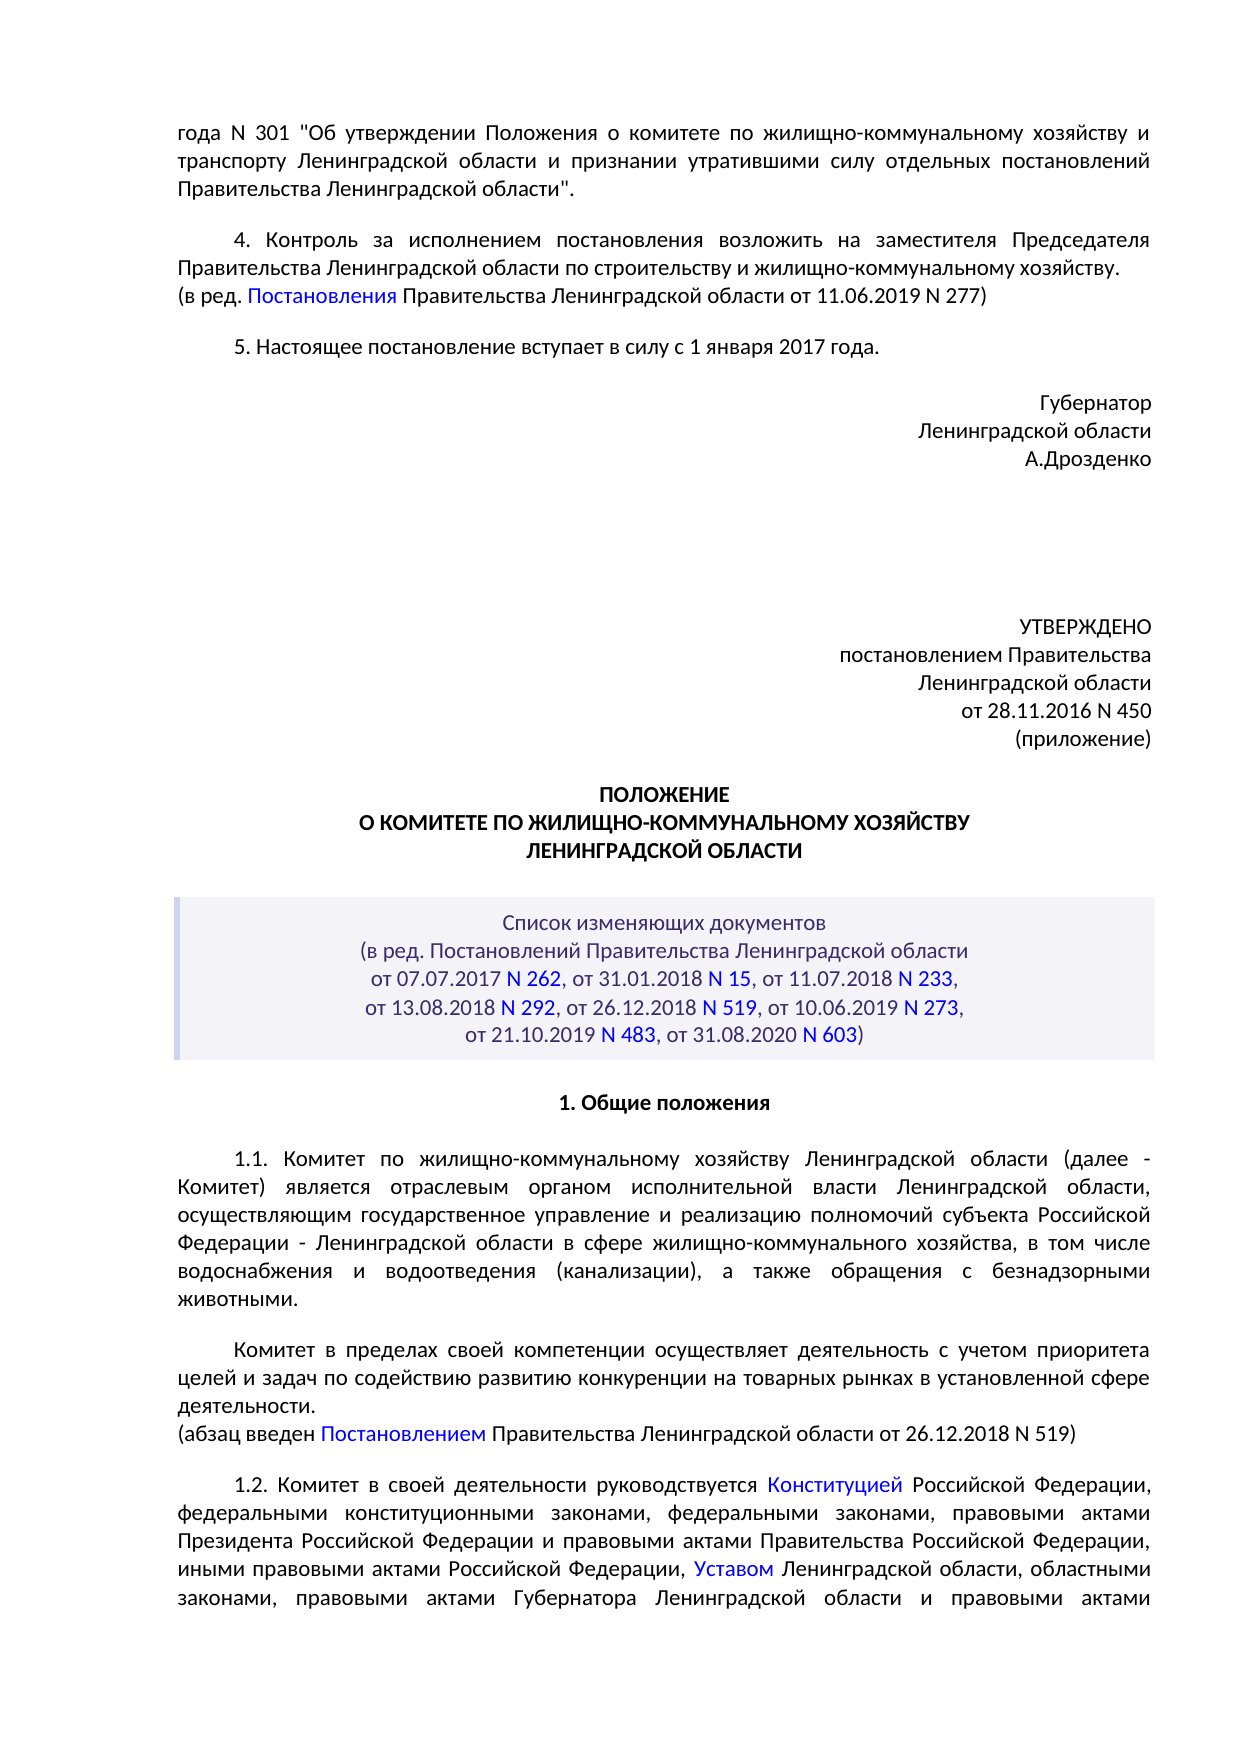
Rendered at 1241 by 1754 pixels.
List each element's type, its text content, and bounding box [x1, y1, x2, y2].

text Ленинградской области [177, 668, 1152, 696]
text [177, 1471, 1152, 1611]
text от 28.11.2016 N 450 [177, 696, 1152, 724]
text Губернатор [177, 388, 1152, 416]
title О КОМИТЕТЕ ПО ЖИЛИЩНО-КОММУНАЛЬНОМУ ХОЗЯЙСТВУ [177, 808, 1152, 836]
text УТВЕРЖДЕНО [177, 612, 1152, 640]
text 1.1. Комитет по жилищно-коммунальному хозяйству Ленинградской области (далее - Комитет) является отраслевым органом исполнительной власти Ленинградской области, осуществляющим государственное управление и реализацию полномочий субъекта Российской Федерации - Ленинградской области в сфере жилищно-коммунального хозяйства, в том числе водоснабжения и водоотведения (канализации), а также обращения с безнадзорными животными. [177, 1144, 1152, 1313]
text Комитет в пределах своей компетенции осуществляет деятельность с учетом приоритета целей и задач по содействию развитию конкуренции на товарных рынках в установленной сфере деятельности. [177, 1336, 1152, 1419]
table_header Список изменяющих документов (в ред. Постановлений Правительства Ленинградской области от 07.07.2017 N 262, от 31.01.2018 N 15, от 11.07.2018 N 233, от 13.08.2018 N 292, от 26.12.2018 N 519, от 10.06.2019 N 273, от 21.10.2019 N 483, от 31.08.2020 N 603) [180, 897, 1149, 1060]
title ЛЕНИНГРАДСКОЙ ОБЛАСТИ [177, 836, 1152, 864]
text (приложение) [177, 724, 1152, 752]
text 4. Контроль за исполнением постановления возложить на заместителя Председателя Правительства Ленинградской области по строительству и жилищно-коммунальному хозяйству. [177, 225, 1152, 281]
text (абзац введен Постановлением Правительства Ленинградской области от 26.12.2018 N 519) [177, 1419, 1152, 1448]
text 5. Настоящее постановление вступает в силу с 1 января 2017 года. [177, 332, 1152, 360]
title ПОЛОЖЕНИЕ [177, 780, 1152, 808]
text постановлением Правительства [177, 640, 1152, 668]
text А.Дрозденко [177, 444, 1152, 472]
text Ленинградской области [177, 416, 1152, 444]
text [177, 118, 1152, 202]
title 1. Общие положения [177, 1088, 1152, 1116]
text (в ред. Постановления Правительства Ленинградской области от 11.06.2019 N 277) [177, 281, 1152, 309]
